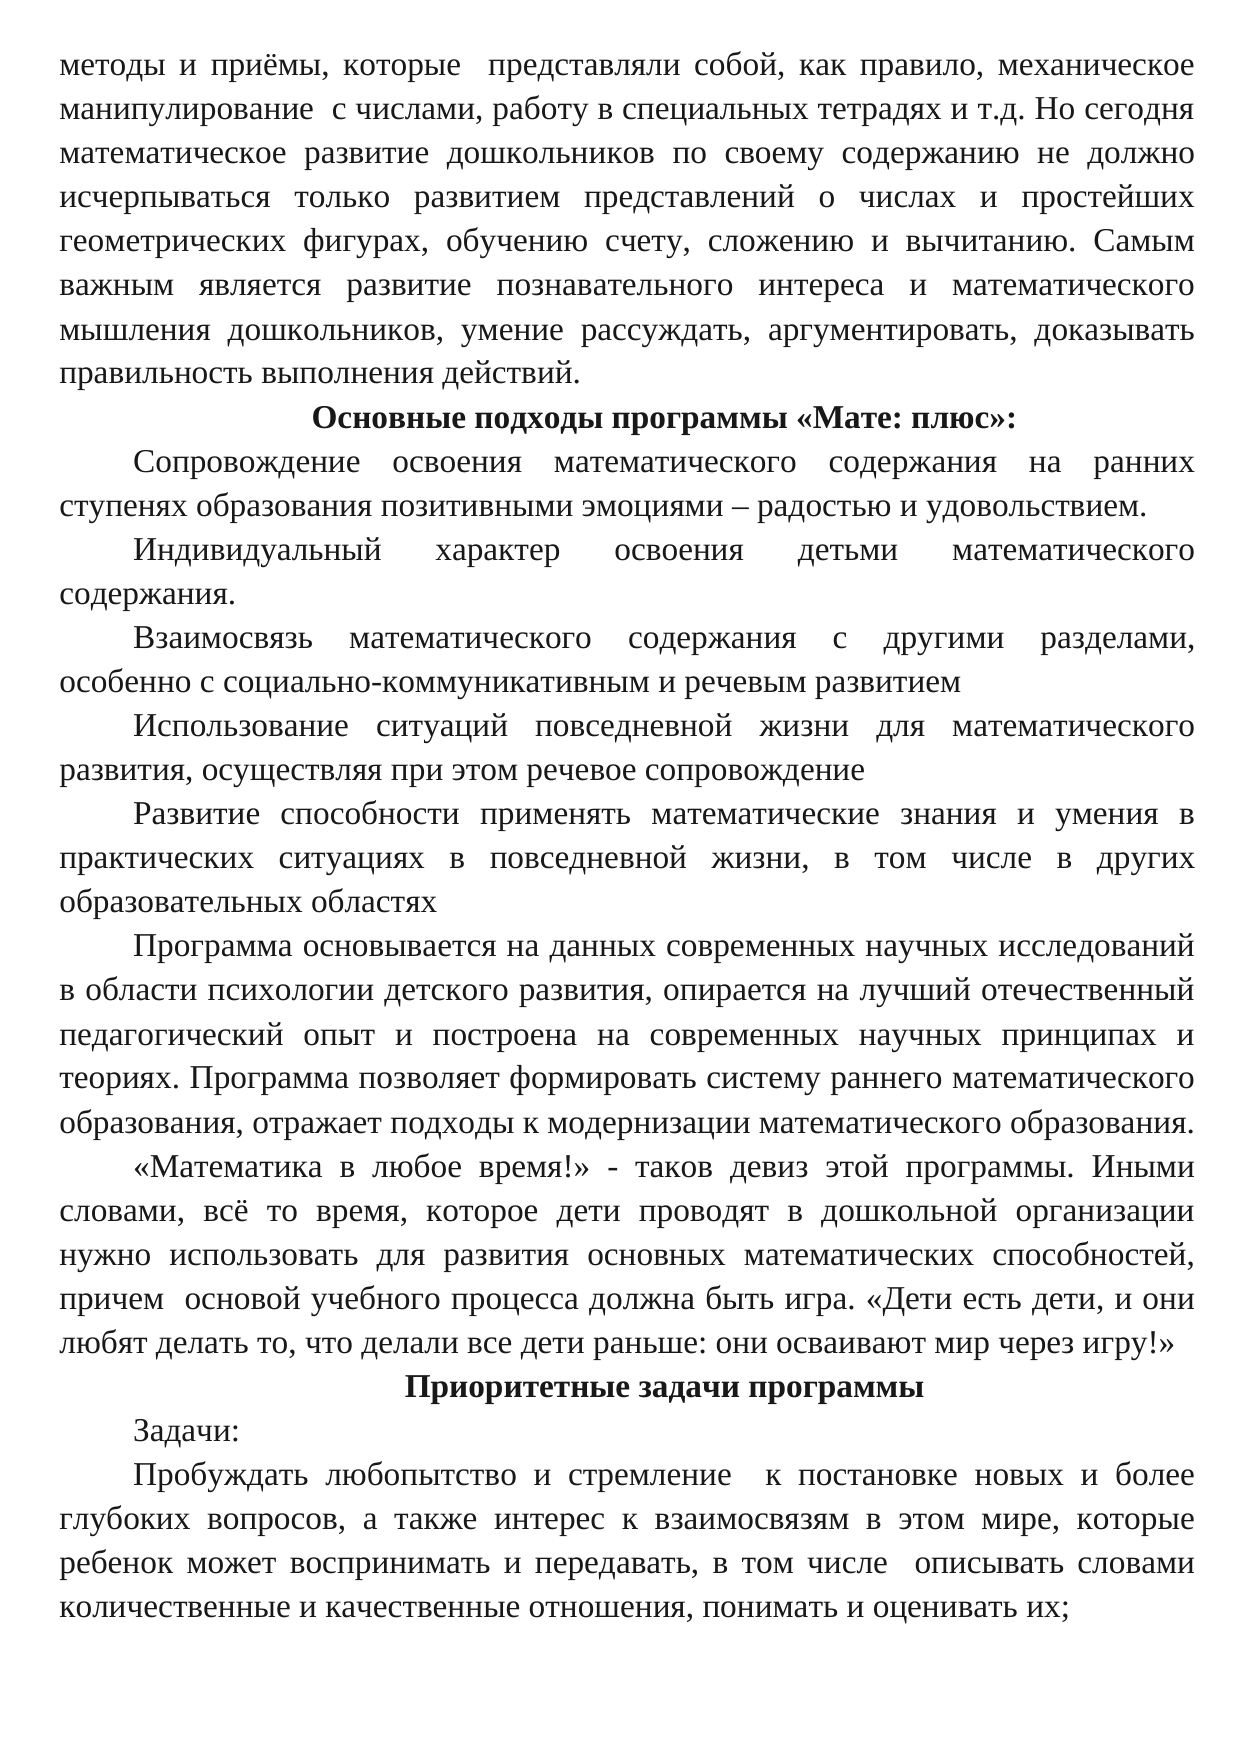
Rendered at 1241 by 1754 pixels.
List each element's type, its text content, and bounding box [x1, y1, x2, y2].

text Пробуждать любопытство и стремление к постановке новых и более глубоких вопросов, а также интерес к взаимосвязям в этом мире, которые ребенок может воспринимать и передавать, в том числе описывать словами количественные и качественные отношения, понимать и оценивать их; [59, 1454, 1196, 1625]
text Взаимосвязь математического содержания с другими разделами, особенно с социально-коммуникативным и речевым развитием [59, 617, 1196, 699]
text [59, 44, 1196, 391]
text Сопровождение освоения математического содержания на ранних ступенях образования позитивными эмоциями – радостью и удовольствием. [59, 441, 1196, 523]
text Использование ситуаций повседневной жизни для математического развития, осуществляя при этом речевое сопровождение [59, 705, 1196, 788]
text Развитие способности применять математические знания и умения в практических ситуациях в повседневной жизни, в том числе в других образовательных областях [59, 793, 1196, 920]
text Программа основывается на данных современных научных исследований в области психологии детского развития, опирается на лучший отечественный педагогический опыт и построена на современных научных принципах и теориях. Программа позволяет формировать систему раннего математического образования, отражает подходы к модернизации математического образования. [59, 926, 1196, 1140]
text Основные подходы программы «Мате: плюс»: [59, 397, 1196, 435]
text «Математика в любое время!» - таков девиз этой программы. Иными словами, всё то время, которое дети проводят в дошкольной организации нужно использовать для развития основных математических способностей, причем основой учебного процесса должна быть игра. «Дети есть дети, и они любят делать то, что делали все дети раньше: они осваивают мир через игру!» [59, 1146, 1196, 1361]
text Задачи: [59, 1410, 1196, 1449]
text Индивидуальный характер освоения детьми математического содержания. [59, 529, 1196, 611]
text Приоритетные задачи программы [59, 1366, 1196, 1404]
